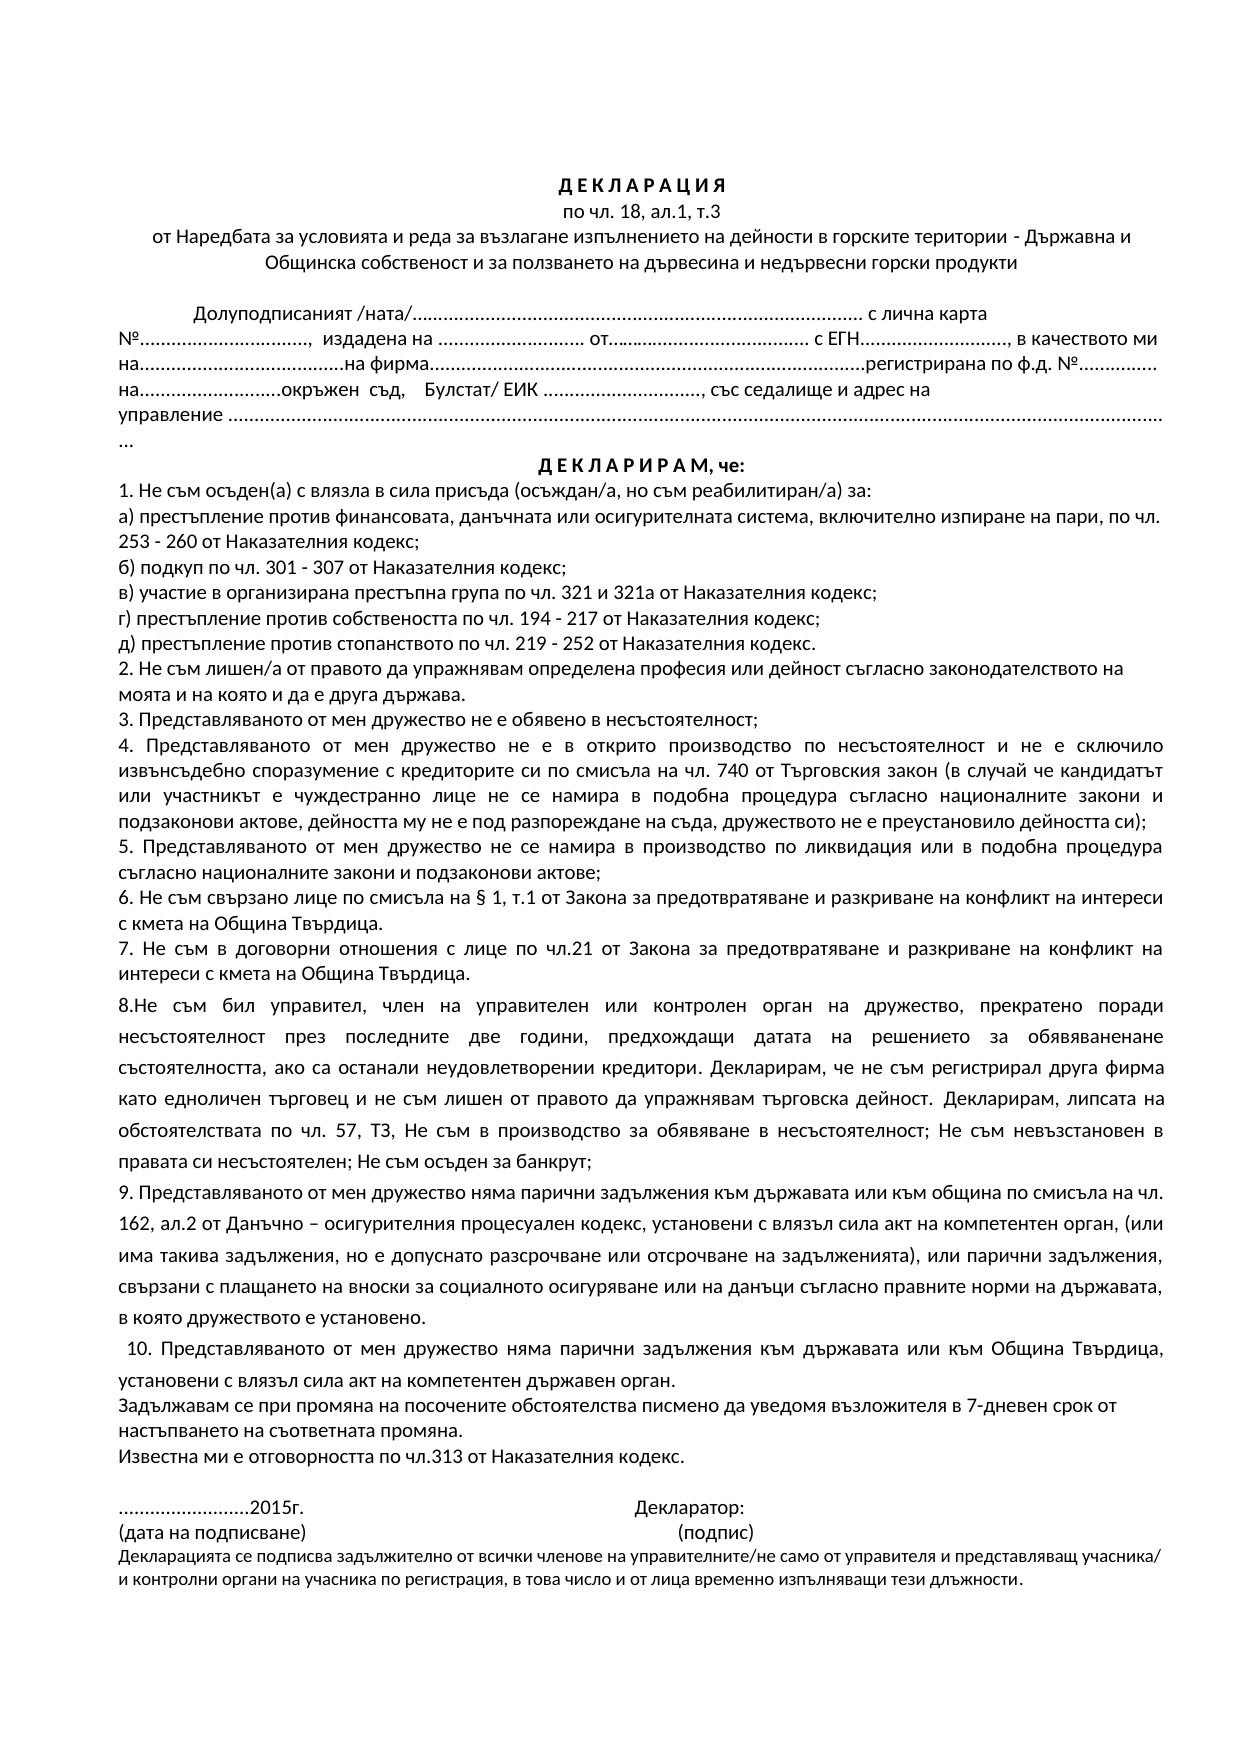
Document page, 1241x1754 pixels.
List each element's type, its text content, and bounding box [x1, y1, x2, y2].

text 8.Не съм бил управител, член на управителен или контролен орган на дружество, прекратено поради несъстоятелност през последните две години, предхождащи датата на решението за обявяваненане състоятелността, ако са останали неудовлетворении кредитори. Декларирам, че не съм регистрирал друга фирма като едноличен търговец и не съм лишен от правото да упражнявам търговска дейност. Декларирам, липсата на обстоятелствата по чл. 57, ТЗ, Не съм в производство за обявяване в несъстоятелност; Не съм невъзстановен в правата си несъстоятелен; Не съм осъден за банкрут; [118, 986, 1165, 1173]
text д) престъпление против стопанството по чл. 219 - 252 от Наказателния кодекс. [118, 630, 1165, 656]
text а) престъпление против финансовата, данъчната или осигурителната система, включително изпиране на пари, по чл. 253 - 260 от Наказателния кодекс; [118, 503, 1165, 554]
text (дата на подписване) (подпис) [118, 1519, 1165, 1545]
text Д Е К Л А Р И Р А М, че: [118, 452, 1165, 478]
text 2. Не съм лишен/а от правото да упражнявам определена професия или дейност съгласно законодателството на моята и на която и да е друга държава. [118, 656, 1165, 706]
text 4. Представляваното от мен дружество не е в открито производство по несъстоятелност и не е сключило извънсъдебно споразумение с кредиторите си по смисъла на чл. 740 от Търговския закон (в случай че кандидатът или участникът е чуждестранно лице не се намира в подобна процедура съгласно националните закони и подзаконови актове, дейността му не е под разпореждане на съда, дружеството не е преустановило дейността си); [118, 732, 1165, 833]
text 9. Представляваното от мен дружество няма парични задължения към държавата или към община по смисъла на чл. 162, ал.2 от Данъчно – осигурителния процесуален кодекс, установени с влязъл сила акт на компетентен орган, (или има такива задължения, но е допуснато разсрочване или отсрочване на задълженията), или парични задължения, свързани с плащането на вноски за социалното осигуряване или на данъци съгласно правните норми на държавата, в която дружеството е установено. [118, 1173, 1165, 1330]
text 5. Представляваното от мен дружество не се намира в производство по ликвидация или в подобна процедура съгласно националните закони и подзаконови актове; [118, 833, 1165, 884]
text 7. Не съм в договорни отношения с лице по чл.21 от Закона за предотвратяване и разкриване на конфликт на интереси с кмета на Община Твърдица. [118, 935, 1165, 986]
text Декларацията се подписва задължително от всички членове на управителните/не само от управителя и представляващ учасника/ и контролни органи на учасника по регистрация, в това число и от лица временно изпълняващи тези длъжности. [118, 1545, 1165, 1591]
text от Наредбата за условията и реда за възлагане изпълнението на дейности в горските територии - Държавна и Общинска собственост и за ползването на дървесина и недървесни горски продукти [118, 223, 1165, 274]
text .........................2015г. Декларатор: [118, 1494, 1165, 1519]
text б) подкуп по чл. 301 - 307 от Наказателния кодекс; [118, 554, 1165, 579]
text г) престъпление против собствеността по чл. 194 - 217 от Наказателния кодекс; [118, 605, 1165, 630]
text в) участие в организирана престъпна група по чл. 321 и 321а от Наказателния кодекс; [118, 579, 1165, 605]
text 1. Не съм осъден(а) с влязла в сила присъда (осъждан/а, но съм реабилитиран/а) за: [118, 478, 1165, 503]
text 10. Представляваното от мен дружество няма парични задължения към държавата или към Община Твърдица, установени с влязъл сила акт на компетентен държавен орган. [118, 1330, 1165, 1392]
text Долуподписаният /ната/…................................................................................... с лична карта №................................, издадена на ............................ от……….............................. с ЕГН............................, в качеството ми на.......................................на фирма...................................................................................регистрирана по ф.д. №............... на...........................окръжен съд, Булстат/ ЕИК .............................., със седалище и адрес на управление ..................................................................................................................................................................................... [118, 300, 1165, 452]
text 6. Не съм свързано лице по смисъла на § 1, т.1 от Закона за предотвратяване и разкриване на конфликт на интереси с кмета на Община Твърдица. [118, 884, 1165, 935]
text Известна ми е отговорността по чл.313 от Наказателния кодекс. [118, 1443, 1165, 1468]
text 3. Представляваното от мен дружество не е обявено в несъстоятелност; [118, 706, 1165, 732]
text Задължавам се при промяна на посочените обстоятелства писмено да уведомя възложителя в 7-дневен срок от настъпването на съответната промяна. [118, 1392, 1165, 1443]
text Д Е К Л А Р А Ц И Я [118, 173, 1165, 198]
text по чл. 18, ал.1, т.3 [118, 198, 1165, 223]
